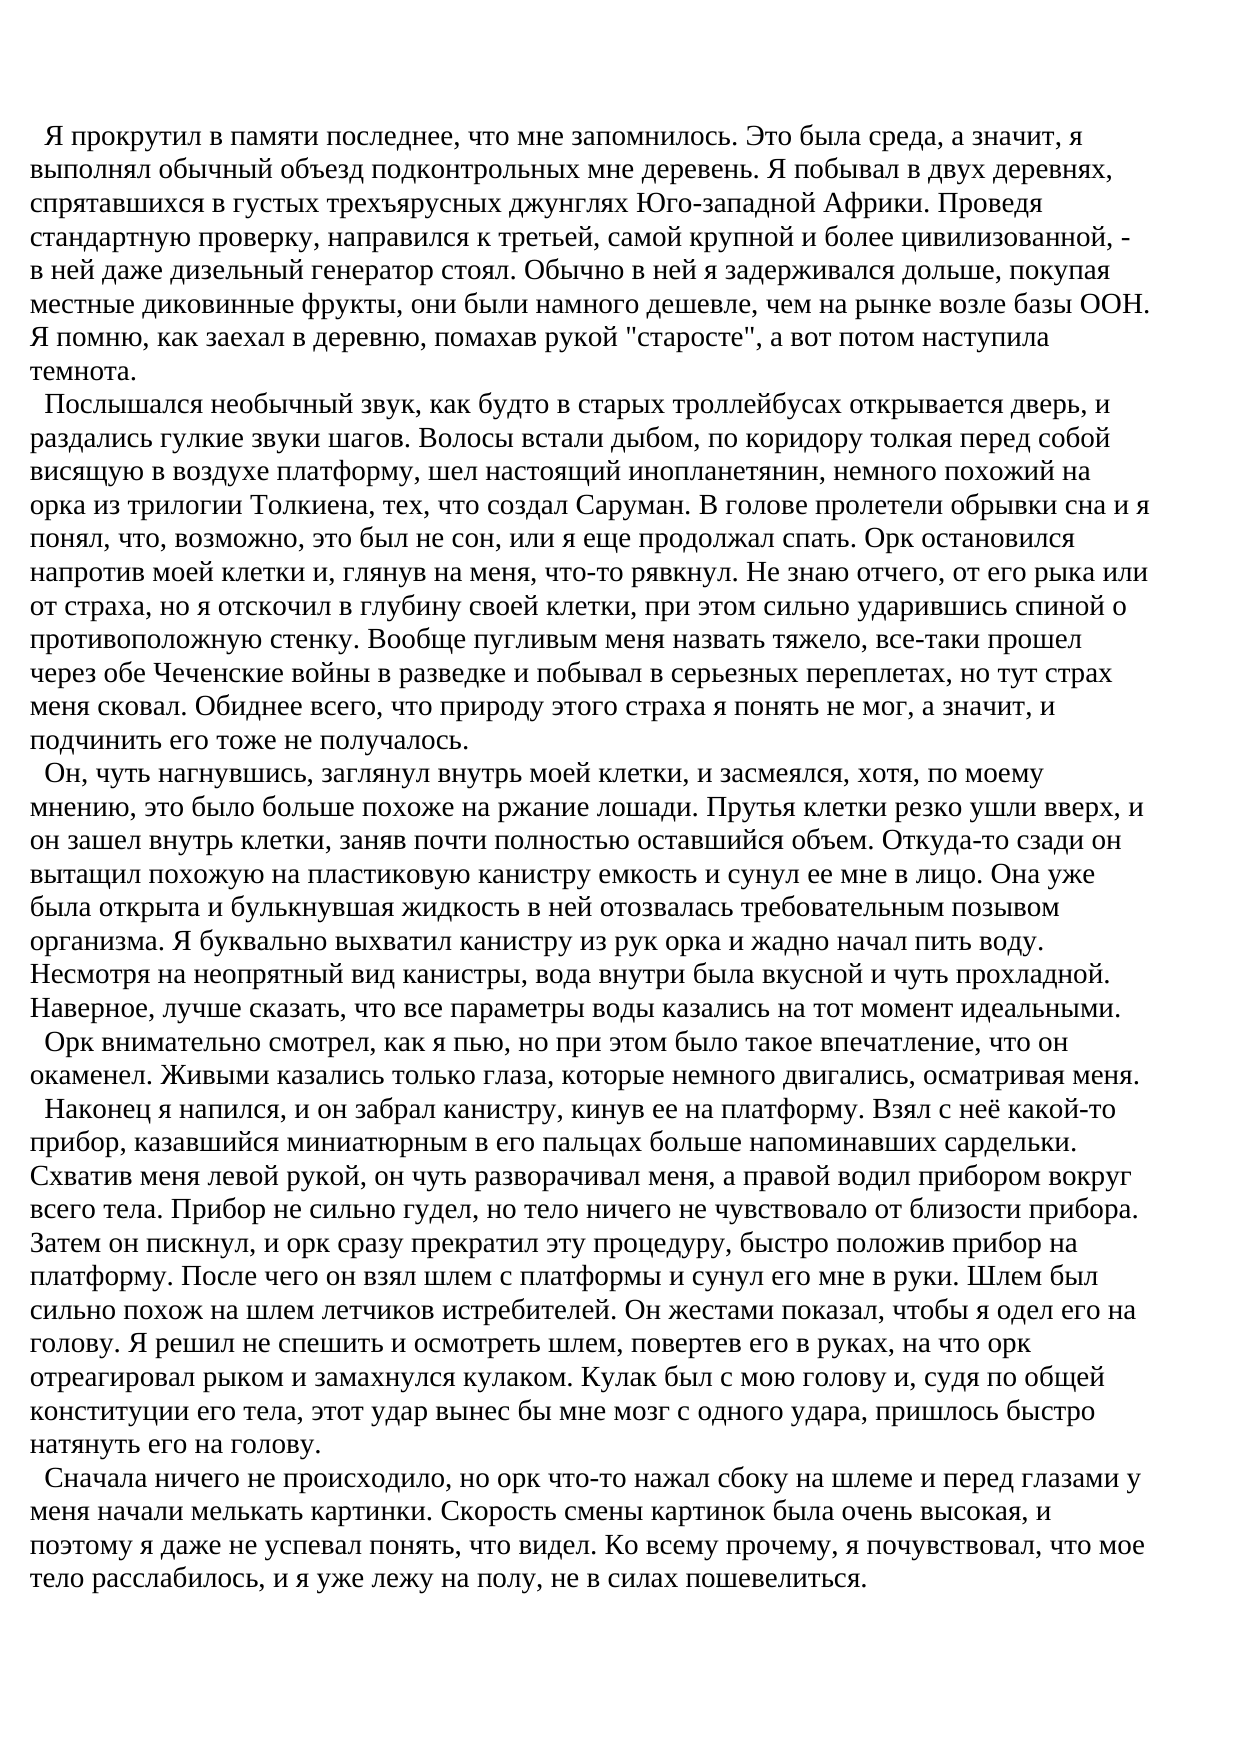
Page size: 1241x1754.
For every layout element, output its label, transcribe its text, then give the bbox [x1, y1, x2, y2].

text Я прокрутил в памяти последнее, что мне запомнилось. Это была среда, а значит, я выполнял обычный объезд подконтрольных мне деревень. Я побывал в двух деревнях, спрятавшихся в густых трехъярусных джунглях Юго-западной Африки. Проведя стандартную проверку, направился к третьей, самой крупной и более цивилизованной, - в ней даже дизельный генератор стоял. Обычно в ней я задерживался дольше, покупая местные диковинные фрукты, они были намного дешевле, чем на рынке возле базы ООН. Я помню, как заехал в деревню, помахав рукой "старосте", а вот потом наступила темнота. [29, 118, 1152, 386]
text Он, чуть нагнувшись, заглянул внутрь моей клетки, и засмеялся, хотя, по моему мнению, это было больше похоже на ржание лошади. Прутья клетки резко ушли вверх, и он зашел внутрь клетки, заняв почти полностью оставшийся объем. Откуда-то сзади он вытащил похожую на пластиковую канистру емкость и сунул ее мне в лицо. Она уже была открыта и булькнувшая жидкость в ней отозвалась требовательным позывом организма. Я буквально выхватил канистру из рук орка и жадно начал пить воду. Несмотря на неопрятный вид канистры, вода внутри была вкусной и чуть прохладной. Наверное, лучше сказать, что все параметры воды казались на тот момент идеальными. [29, 755, 1152, 1024]
text Орк внимательно смотрел, как я пью, но при этом было такое впечатление, что он окаменел. Живыми казались только глаза, которые немного двигались, осматривая меня. [29, 1024, 1152, 1091]
text Наконец я напился, и он забрал канистру, кинув ее на платформу. Взял с неё какой-то прибор, казавшийся миниатюрным в его пальцах больше напоминавших сардельки. Схватив меня левой рукой, он чуть разворачивал меня, а правой водил прибором вокруг всего тела. Прибор не сильно гудел, но тело ничего не чувствовало от близости прибора. Затем он пискнул, и орк сразу прекратил эту процедуру, быстро положив прибор на платформу. После чего он взял шлем с платформы и сунул его мне в руки. Шлем был сильно похож на шлем летчиков истребителей. Он жестами показал, чтобы я одел его на голову. Я решил не спешить и осмотреть шлем, повертев его в руках, на что орк отреагировал рыком и замахнулся кулаком. Кулак был с мою голову и, судя по общей конституции его тела, этот удар вынес бы мне мозг с одного удара, пришлось быстро натянуть его на голову. [29, 1091, 1152, 1460]
text Послышался необычный звук, как будто в старых троллейбусах открывается дверь, и раздались гулкие звуки шагов. Волосы встали дыбом, по коридору толкая перед собой висящую в воздухе платформу, шел настоящий инопланетянин, немного похожий на орка из трилогии Толкиена, тех, что создал Саруман. В голове пролетели обрывки сна и я понял, что, возможно, это был не сон, или я еще продолжал спать. Орк остановился напротив моей клетки и, глянув на меня, что-то рявкнул. Не знаю отчего, от его рыка или от страха, но я отскочил в глубину своей клетки, при этом сильно ударившись спиной о противоположную стенку. Вообще пугливым меня назвать тяжело, все-таки прошел через обе Чеченские войны в разведке и побывал в серьезных переплетах, но тут страх меня сковал. Обиднее всего, что природу этого страха я понять не мог, а значит, и подчинить его тоже не получалось. [29, 386, 1152, 755]
text Сначала ничего не происходило, но орк что-то нажал сбоку на шлеме и перед глазами у меня начали мелькать картинки. Скорость смены картинок была очень высокая, и поэтому я даже не успевал понять, что видел. Ко всему прочему, я почувствовал, что мое тело расслабилось, и я уже лежу на полу, не в силах пошевелиться. [29, 1460, 1152, 1594]
